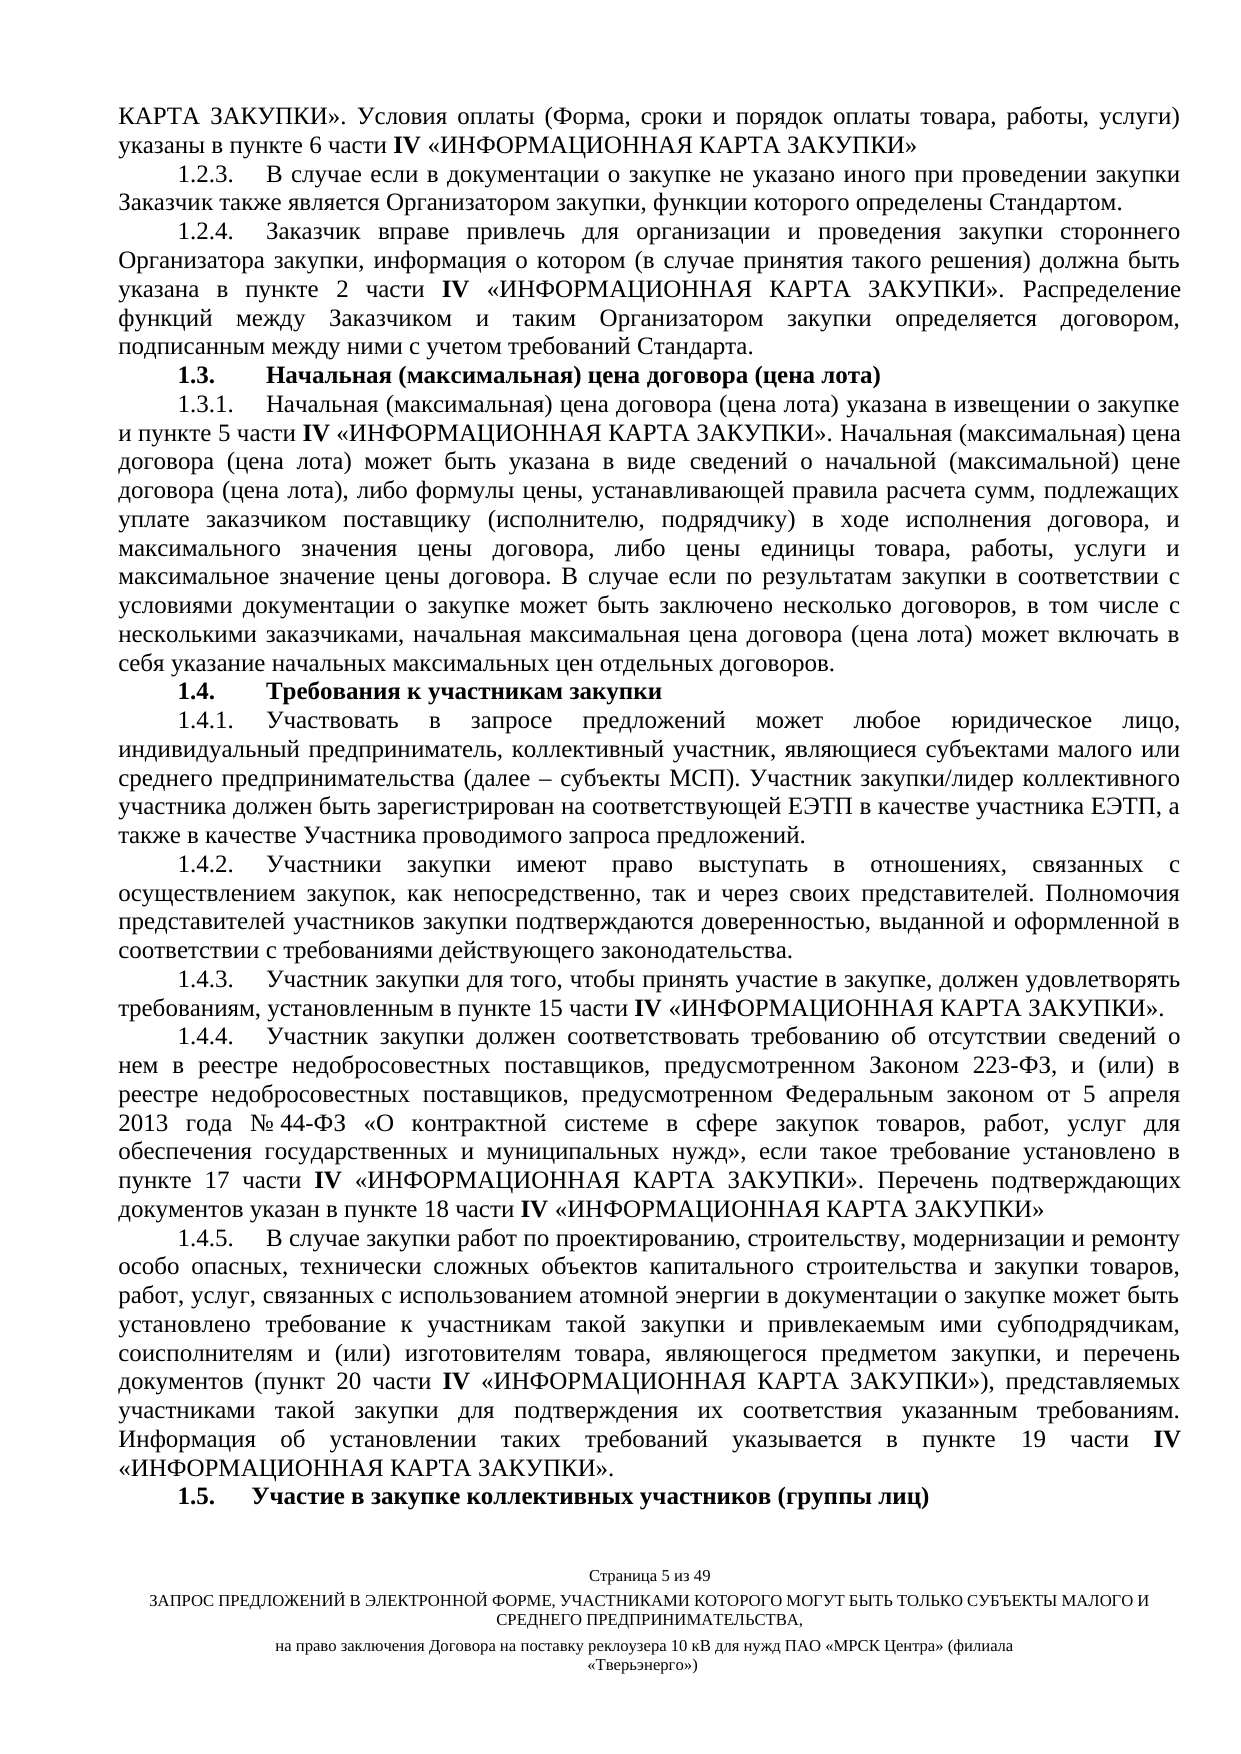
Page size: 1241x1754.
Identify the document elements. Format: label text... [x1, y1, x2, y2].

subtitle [118, 101, 1181, 159]
subtitle Начальная (максимальная) цена договора (цена лота) [118, 360, 1181, 389]
subtitle Заказчик вправе привлечь для организации и проведения закупки стороннего Организатора закупки, информация о котором (в случае принятия такого решения) должна быть указана в пункте 2 части IV «ИНФОРМАЦИОННАЯ КАРТА ЗАКУПКИ». Распределение функций между Заказчиком и таким Организатором закупки определяется договором, подписанным между ними с учетом требований Стандарта. [118, 216, 1181, 360]
subtitle Требования к участникам закупки [118, 676, 1181, 705]
subtitle Участники закупки имеют право выступать в отношениях, связанных с осуществлением закупок, как непосредственно, так и через своих представителей. Полномочия представителей участников закупки подтверждаются доверенностью, выданной и оформленной в соответствии с требованиями действующего законодательства. [118, 849, 1181, 964]
subtitle В случае если в документации о закупке не указано иного при проведении закупки Заказчик также является Организатором закупки, функции которого определены Стандартом. [118, 159, 1181, 216]
subtitle В случае закупки работ по проектированию, строительству, модернизации и ремонту особо опасных, технически сложных объектов капитального строительства и закупки товаров, работ, услуг, связанных с использованием атомной энергии в документации о закупке может быть установлено требование к участникам такой закупки и привлекаемым ими субподрядчикам, соисполнителям и (или) изготовителям товара, являющегося предметом закупки, и перечень документов (пункт 20 части IV «ИНФОРМАЦИОННАЯ КАРТА ЗАКУПКИ»), представляемых участниками такой закупки для подтверждения их соответствия указанным требованиям. Информация об установлении таких требований указывается в пункте 19 части IV «ИНФОРМАЦИОННАЯ КАРТА ЗАКУПКИ». [118, 1223, 1181, 1481]
subtitle Участник закупки для того, чтобы принять участие в закупке, должен удовлетворять требованиям, установленным в пункте 15 части IV «ИНФОРМАЦИОННАЯ КАРТА ЗАКУПКИ». [118, 964, 1181, 1021]
subtitle Участие в закупке коллективных участников (группы лиц) [118, 1481, 1181, 1510]
subtitle Участник закупки должен соответствовать требованию об отсутствии сведений о нем в реестре недобросовестных поставщиков, предусмотренном Законом 223-ФЗ, и (или) в реестре недобросовестных поставщиков, предусмотренном Федеральным законом от 5 апреля 2013 года № 44-ФЗ «О контрактной системе в сфере закупок товаров, работ, услуг для обеспечения государственных и муниципальных нужд», если такое требование установлено в пункте 17 части IV «ИНФОРМАЦИОННАЯ КАРТА ЗАКУПКИ». Перечень подтверждающих документов указан в пункте 18 части IV «ИНФОРМАЦИОННАЯ КАРТА ЗАКУПКИ» [118, 1021, 1181, 1223]
subtitle Участвовать в запросе предложений может любое юридическое лицо, индивидуальный предприниматель, коллективный участник, являющиеся субъектами малого или среднего предпринимательства (далее – субъекты МСП). Участник закупки/лидер коллективного участника должен быть зарегистрирован на соответствующей ЕЭТП в качестве участника ЕЭТП, а также в качестве Участника проводимого запроса предложений. [118, 705, 1181, 849]
subtitle Начальная (максимальная) цена договора (цена лота) указана в извещении о закупке и пункте 5 части IV «ИНФОРМАЦИОННАЯ КАРТА ЗАКУПКИ». Начальная (максимальная) цена договора (цена лота) может быть указана в виде сведений о начальной (максимальной) цене договора (цена лота), либо формулы цены, устанавливающей правила расчета сумм, подлежащих уплате заказчиком поставщику (исполнителю, подрядчику) в ходе исполнения договора, и максимального значения цены договора, либо цены единицы товара, работы, услуги и максимальное значение цены договора. В случае если по результатам закупки в соответствии с условиями документации о закупке может быть заключено несколько договоров, в том числе с несколькими заказчиками, начальная максимальная цена договора (цена лота) может включать в себя указание начальных максимальных цен отдельных договоров. [118, 389, 1181, 676]
